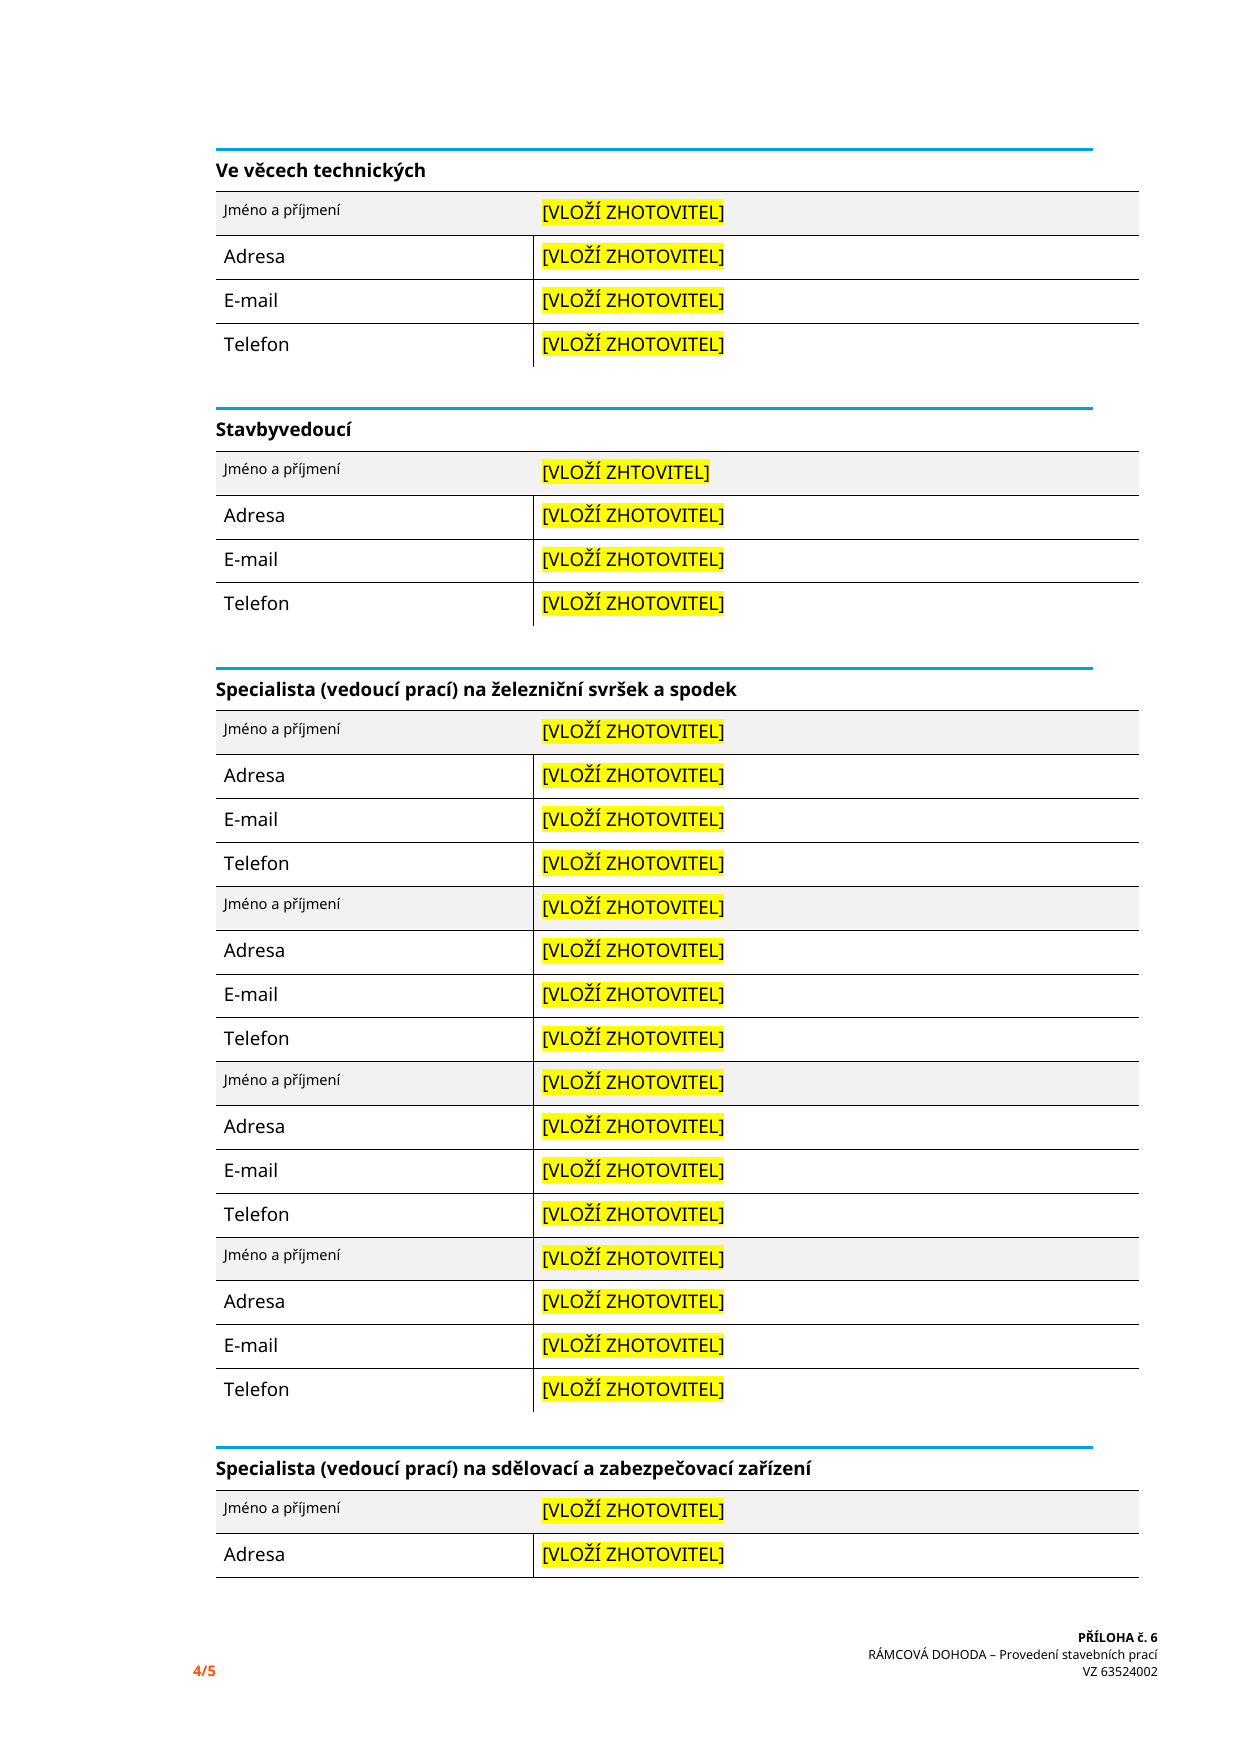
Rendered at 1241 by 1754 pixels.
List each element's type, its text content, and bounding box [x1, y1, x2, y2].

table_header [VLOŽÍ ZHOTOVITEL] [534, 711, 1139, 754]
table_cell Adresa [216, 931, 533, 973]
table_header Jméno a příjmení [216, 452, 534, 494]
table_cell [VLOŽÍ ZHOTOVITEL] [534, 1238, 1139, 1280]
text Stavbyvedoucí [216, 410, 1093, 442]
table_cell [VLOŽÍ ZHOTOVITEL] [534, 1194, 1139, 1237]
table_cell Telefon [216, 583, 533, 626]
table_cell Jméno a příjmení [216, 1238, 533, 1280]
table_cell [VLOŽÍ ZHOTOVITEL] [534, 583, 1139, 626]
table_cell [VLOŽÍ ZHOTOVITEL] [534, 1062, 1139, 1105]
table_cell Telefon [216, 1018, 533, 1061]
table_cell E-mail [216, 1325, 533, 1368]
table_cell [VLOŽÍ ZHOTOVITEL] [534, 1534, 1139, 1577]
table_cell [VLOŽÍ ZHOTOVITEL] [534, 496, 1139, 538]
table_cell [VLOŽÍ ZHOTOVITEL] [534, 324, 1139, 367]
table_cell [VLOŽÍ ZHOTOVITEL] [534, 540, 1139, 582]
table_cell [VLOŽÍ ZHOTOVITEL] [534, 843, 1139, 886]
table_header [VLOŽÍ ZHOTOVITEL] [534, 192, 1139, 235]
table_cell Telefon [216, 1369, 533, 1412]
table_cell Telefon [216, 324, 533, 367]
table_cell Telefon [216, 1194, 533, 1237]
table_cell [VLOŽÍ ZHOTOVITEL] [534, 1150, 1139, 1193]
text Specialista (vedoucí prací) na sdělovací a zabezpečovací zařízení [216, 1449, 1093, 1481]
table_cell Adresa [216, 1281, 533, 1324]
table_cell [VLOŽÍ ZHOTOVITEL] [534, 1325, 1139, 1368]
table_cell [VLOŽÍ ZHOTOVITEL] [534, 755, 1139, 798]
table_cell Jméno a příjmení [216, 1062, 533, 1105]
table_header Jméno a příjmení [216, 1491, 534, 1533]
table_cell E-mail [216, 540, 533, 582]
table_cell Adresa [216, 496, 533, 538]
text Ve věcech technických [216, 151, 1093, 182]
table_cell [VLOŽÍ ZHOTOVITEL] [534, 887, 1139, 929]
table_cell [VLOŽÍ ZHOTOVITEL] [534, 931, 1139, 973]
table_cell [VLOŽÍ ZHOTOVITEL] [534, 1281, 1139, 1324]
table_header [VLOŽÍ ZHOTOVITEL] [534, 1491, 1139, 1533]
table_cell E-mail [216, 799, 533, 842]
table_cell E-mail [216, 280, 533, 323]
table_cell [VLOŽÍ ZHOTOVITEL] [534, 1106, 1139, 1149]
table_cell E-mail [216, 1150, 533, 1193]
table_cell Telefon [216, 843, 533, 886]
table_cell Adresa [216, 1534, 533, 1577]
table_cell [VLOŽÍ ZHOTOVITEL] [534, 1018, 1139, 1061]
table_cell [VLOŽÍ ZHOTOVITEL] [534, 799, 1139, 842]
table_header [VLOŽÍ ZHTOVITEL] [534, 452, 1139, 494]
table_cell Adresa [216, 755, 533, 798]
table_header Jméno a příjmení [216, 192, 534, 235]
table_cell Adresa [216, 236, 533, 279]
table_cell Adresa [216, 1106, 533, 1149]
table_cell [VLOŽÍ ZHOTOVITEL] [534, 236, 1139, 279]
table_cell Jméno a příjmení [216, 887, 533, 929]
table_header Jméno a příjmení [216, 711, 534, 754]
table_cell [VLOŽÍ ZHOTOVITEL] [534, 1369, 1139, 1412]
table_cell [VLOŽÍ ZHOTOVITEL] [534, 975, 1139, 1017]
table_cell [VLOŽÍ ZHOTOVITEL] [534, 280, 1139, 323]
table_cell E-mail [216, 975, 533, 1017]
text Specialista (vedoucí prací) na železniční svršek a spodek [216, 670, 1093, 702]
